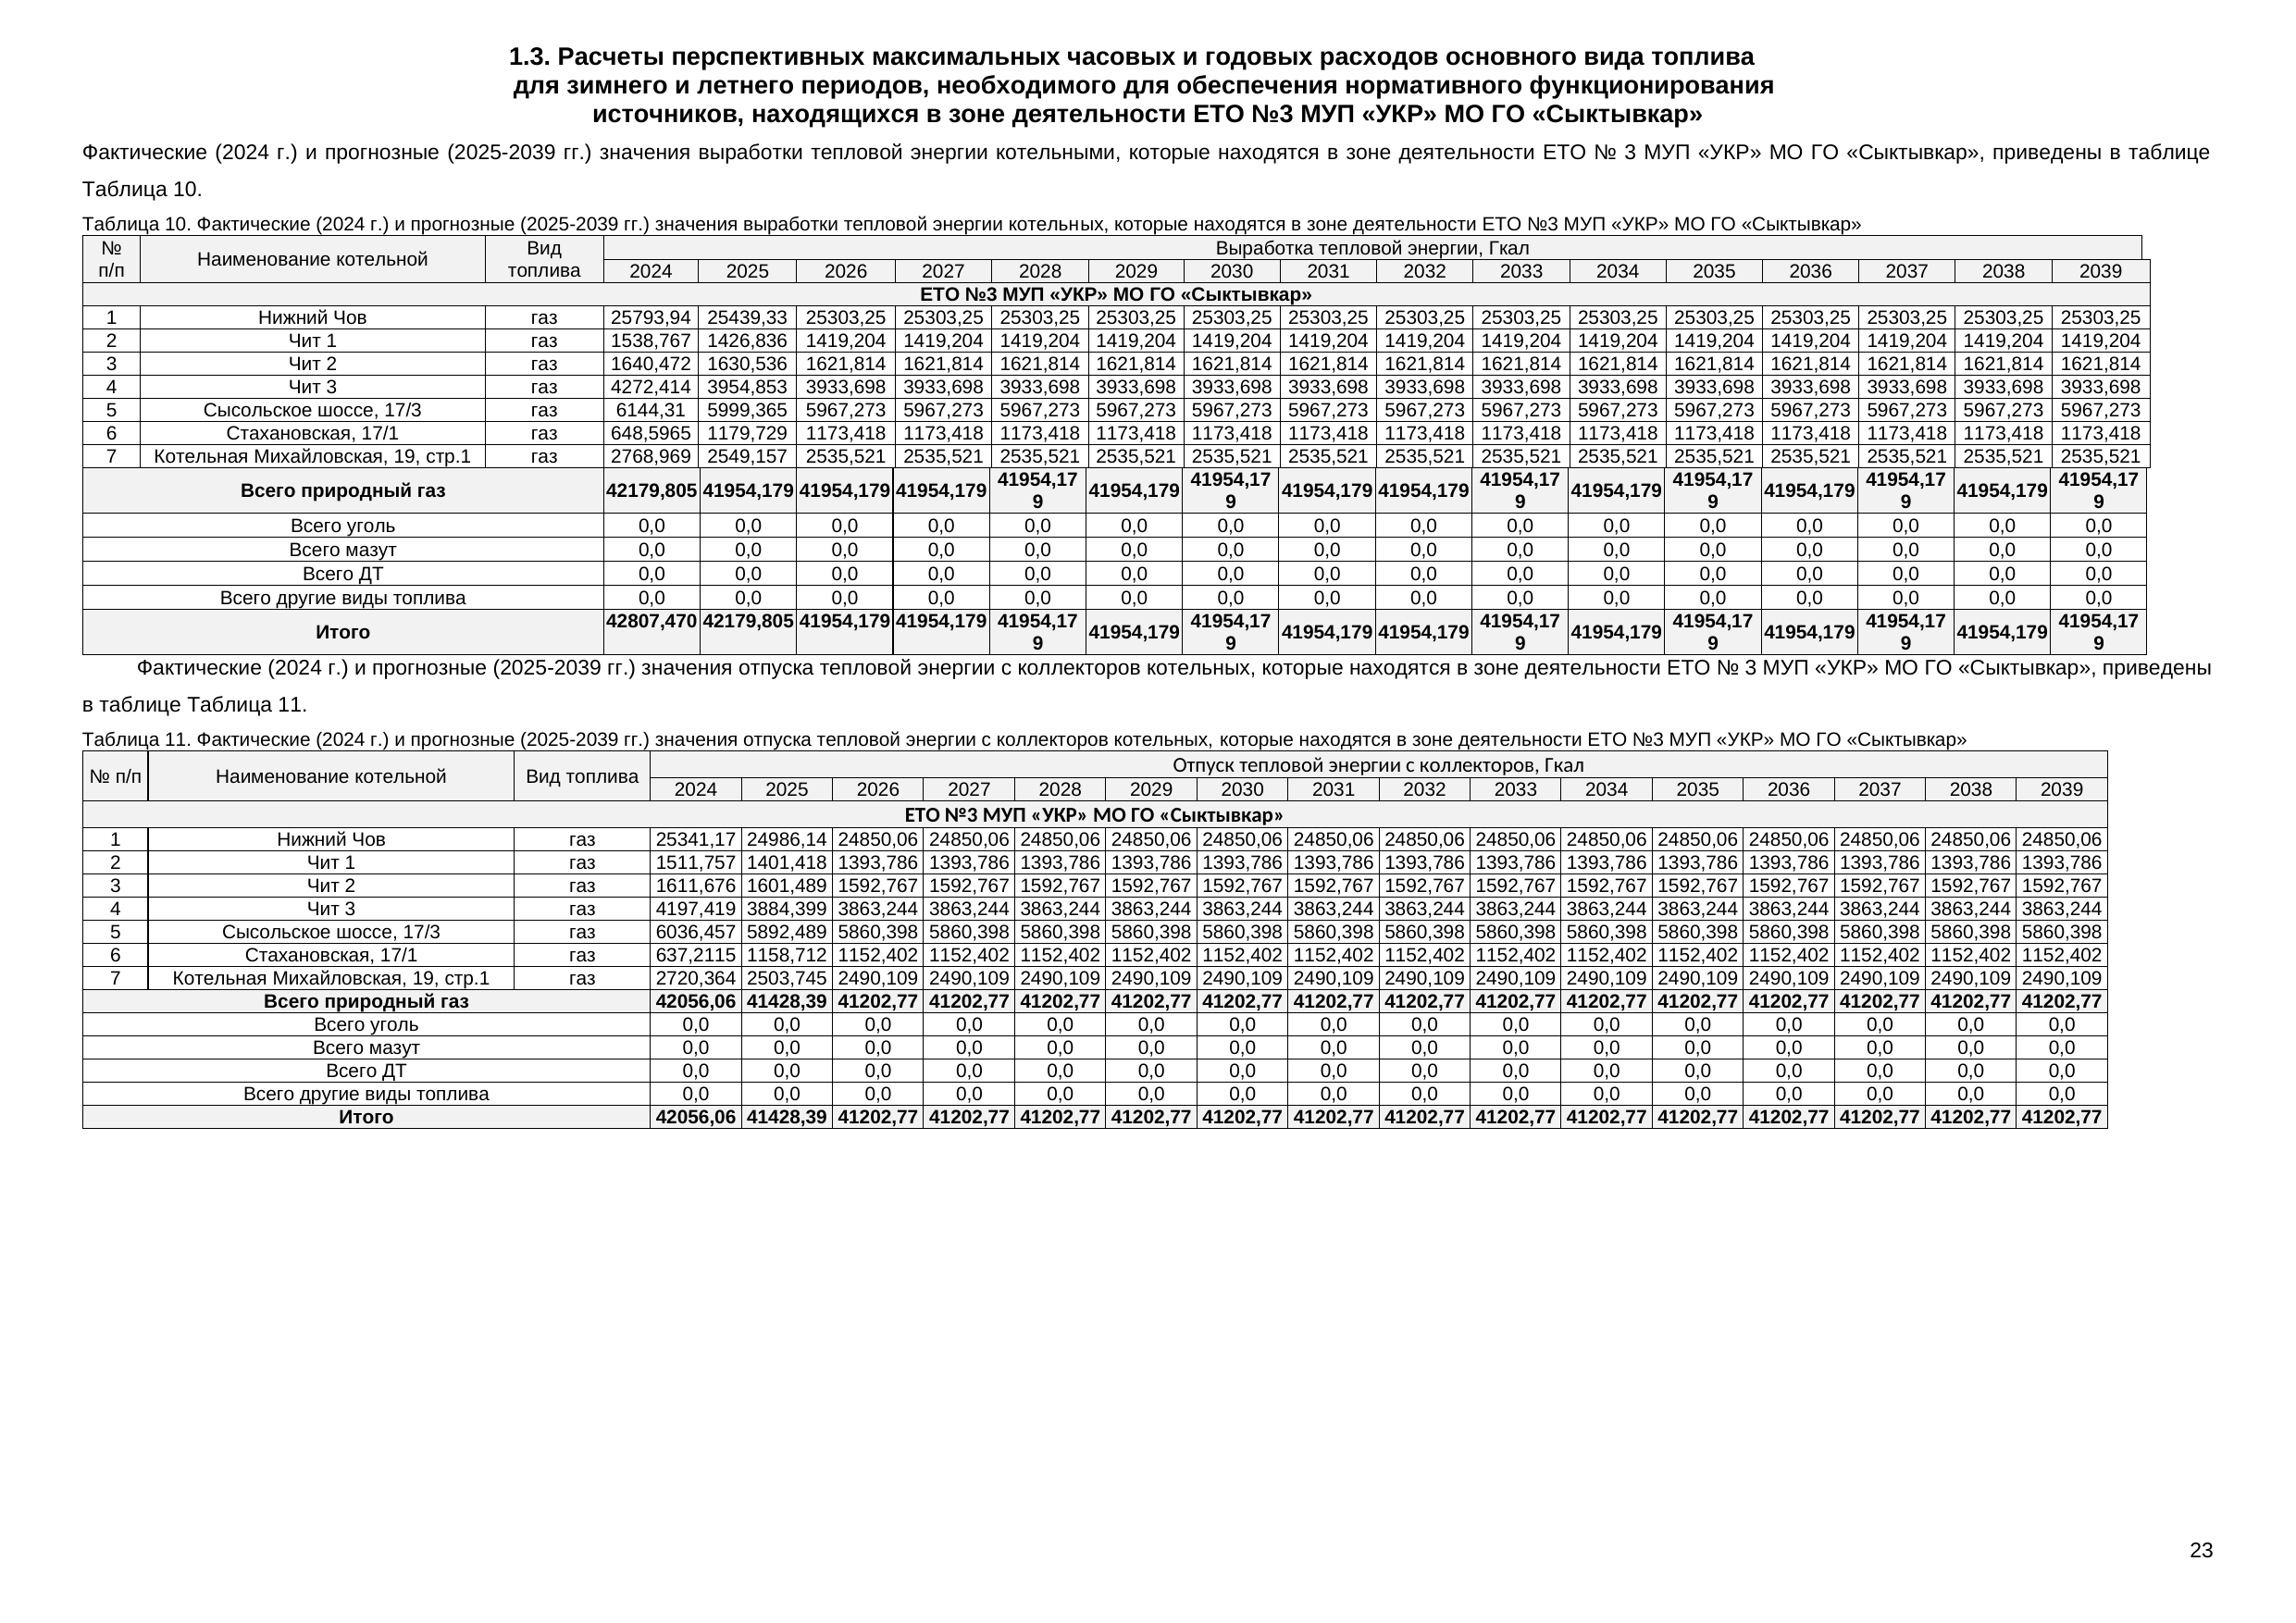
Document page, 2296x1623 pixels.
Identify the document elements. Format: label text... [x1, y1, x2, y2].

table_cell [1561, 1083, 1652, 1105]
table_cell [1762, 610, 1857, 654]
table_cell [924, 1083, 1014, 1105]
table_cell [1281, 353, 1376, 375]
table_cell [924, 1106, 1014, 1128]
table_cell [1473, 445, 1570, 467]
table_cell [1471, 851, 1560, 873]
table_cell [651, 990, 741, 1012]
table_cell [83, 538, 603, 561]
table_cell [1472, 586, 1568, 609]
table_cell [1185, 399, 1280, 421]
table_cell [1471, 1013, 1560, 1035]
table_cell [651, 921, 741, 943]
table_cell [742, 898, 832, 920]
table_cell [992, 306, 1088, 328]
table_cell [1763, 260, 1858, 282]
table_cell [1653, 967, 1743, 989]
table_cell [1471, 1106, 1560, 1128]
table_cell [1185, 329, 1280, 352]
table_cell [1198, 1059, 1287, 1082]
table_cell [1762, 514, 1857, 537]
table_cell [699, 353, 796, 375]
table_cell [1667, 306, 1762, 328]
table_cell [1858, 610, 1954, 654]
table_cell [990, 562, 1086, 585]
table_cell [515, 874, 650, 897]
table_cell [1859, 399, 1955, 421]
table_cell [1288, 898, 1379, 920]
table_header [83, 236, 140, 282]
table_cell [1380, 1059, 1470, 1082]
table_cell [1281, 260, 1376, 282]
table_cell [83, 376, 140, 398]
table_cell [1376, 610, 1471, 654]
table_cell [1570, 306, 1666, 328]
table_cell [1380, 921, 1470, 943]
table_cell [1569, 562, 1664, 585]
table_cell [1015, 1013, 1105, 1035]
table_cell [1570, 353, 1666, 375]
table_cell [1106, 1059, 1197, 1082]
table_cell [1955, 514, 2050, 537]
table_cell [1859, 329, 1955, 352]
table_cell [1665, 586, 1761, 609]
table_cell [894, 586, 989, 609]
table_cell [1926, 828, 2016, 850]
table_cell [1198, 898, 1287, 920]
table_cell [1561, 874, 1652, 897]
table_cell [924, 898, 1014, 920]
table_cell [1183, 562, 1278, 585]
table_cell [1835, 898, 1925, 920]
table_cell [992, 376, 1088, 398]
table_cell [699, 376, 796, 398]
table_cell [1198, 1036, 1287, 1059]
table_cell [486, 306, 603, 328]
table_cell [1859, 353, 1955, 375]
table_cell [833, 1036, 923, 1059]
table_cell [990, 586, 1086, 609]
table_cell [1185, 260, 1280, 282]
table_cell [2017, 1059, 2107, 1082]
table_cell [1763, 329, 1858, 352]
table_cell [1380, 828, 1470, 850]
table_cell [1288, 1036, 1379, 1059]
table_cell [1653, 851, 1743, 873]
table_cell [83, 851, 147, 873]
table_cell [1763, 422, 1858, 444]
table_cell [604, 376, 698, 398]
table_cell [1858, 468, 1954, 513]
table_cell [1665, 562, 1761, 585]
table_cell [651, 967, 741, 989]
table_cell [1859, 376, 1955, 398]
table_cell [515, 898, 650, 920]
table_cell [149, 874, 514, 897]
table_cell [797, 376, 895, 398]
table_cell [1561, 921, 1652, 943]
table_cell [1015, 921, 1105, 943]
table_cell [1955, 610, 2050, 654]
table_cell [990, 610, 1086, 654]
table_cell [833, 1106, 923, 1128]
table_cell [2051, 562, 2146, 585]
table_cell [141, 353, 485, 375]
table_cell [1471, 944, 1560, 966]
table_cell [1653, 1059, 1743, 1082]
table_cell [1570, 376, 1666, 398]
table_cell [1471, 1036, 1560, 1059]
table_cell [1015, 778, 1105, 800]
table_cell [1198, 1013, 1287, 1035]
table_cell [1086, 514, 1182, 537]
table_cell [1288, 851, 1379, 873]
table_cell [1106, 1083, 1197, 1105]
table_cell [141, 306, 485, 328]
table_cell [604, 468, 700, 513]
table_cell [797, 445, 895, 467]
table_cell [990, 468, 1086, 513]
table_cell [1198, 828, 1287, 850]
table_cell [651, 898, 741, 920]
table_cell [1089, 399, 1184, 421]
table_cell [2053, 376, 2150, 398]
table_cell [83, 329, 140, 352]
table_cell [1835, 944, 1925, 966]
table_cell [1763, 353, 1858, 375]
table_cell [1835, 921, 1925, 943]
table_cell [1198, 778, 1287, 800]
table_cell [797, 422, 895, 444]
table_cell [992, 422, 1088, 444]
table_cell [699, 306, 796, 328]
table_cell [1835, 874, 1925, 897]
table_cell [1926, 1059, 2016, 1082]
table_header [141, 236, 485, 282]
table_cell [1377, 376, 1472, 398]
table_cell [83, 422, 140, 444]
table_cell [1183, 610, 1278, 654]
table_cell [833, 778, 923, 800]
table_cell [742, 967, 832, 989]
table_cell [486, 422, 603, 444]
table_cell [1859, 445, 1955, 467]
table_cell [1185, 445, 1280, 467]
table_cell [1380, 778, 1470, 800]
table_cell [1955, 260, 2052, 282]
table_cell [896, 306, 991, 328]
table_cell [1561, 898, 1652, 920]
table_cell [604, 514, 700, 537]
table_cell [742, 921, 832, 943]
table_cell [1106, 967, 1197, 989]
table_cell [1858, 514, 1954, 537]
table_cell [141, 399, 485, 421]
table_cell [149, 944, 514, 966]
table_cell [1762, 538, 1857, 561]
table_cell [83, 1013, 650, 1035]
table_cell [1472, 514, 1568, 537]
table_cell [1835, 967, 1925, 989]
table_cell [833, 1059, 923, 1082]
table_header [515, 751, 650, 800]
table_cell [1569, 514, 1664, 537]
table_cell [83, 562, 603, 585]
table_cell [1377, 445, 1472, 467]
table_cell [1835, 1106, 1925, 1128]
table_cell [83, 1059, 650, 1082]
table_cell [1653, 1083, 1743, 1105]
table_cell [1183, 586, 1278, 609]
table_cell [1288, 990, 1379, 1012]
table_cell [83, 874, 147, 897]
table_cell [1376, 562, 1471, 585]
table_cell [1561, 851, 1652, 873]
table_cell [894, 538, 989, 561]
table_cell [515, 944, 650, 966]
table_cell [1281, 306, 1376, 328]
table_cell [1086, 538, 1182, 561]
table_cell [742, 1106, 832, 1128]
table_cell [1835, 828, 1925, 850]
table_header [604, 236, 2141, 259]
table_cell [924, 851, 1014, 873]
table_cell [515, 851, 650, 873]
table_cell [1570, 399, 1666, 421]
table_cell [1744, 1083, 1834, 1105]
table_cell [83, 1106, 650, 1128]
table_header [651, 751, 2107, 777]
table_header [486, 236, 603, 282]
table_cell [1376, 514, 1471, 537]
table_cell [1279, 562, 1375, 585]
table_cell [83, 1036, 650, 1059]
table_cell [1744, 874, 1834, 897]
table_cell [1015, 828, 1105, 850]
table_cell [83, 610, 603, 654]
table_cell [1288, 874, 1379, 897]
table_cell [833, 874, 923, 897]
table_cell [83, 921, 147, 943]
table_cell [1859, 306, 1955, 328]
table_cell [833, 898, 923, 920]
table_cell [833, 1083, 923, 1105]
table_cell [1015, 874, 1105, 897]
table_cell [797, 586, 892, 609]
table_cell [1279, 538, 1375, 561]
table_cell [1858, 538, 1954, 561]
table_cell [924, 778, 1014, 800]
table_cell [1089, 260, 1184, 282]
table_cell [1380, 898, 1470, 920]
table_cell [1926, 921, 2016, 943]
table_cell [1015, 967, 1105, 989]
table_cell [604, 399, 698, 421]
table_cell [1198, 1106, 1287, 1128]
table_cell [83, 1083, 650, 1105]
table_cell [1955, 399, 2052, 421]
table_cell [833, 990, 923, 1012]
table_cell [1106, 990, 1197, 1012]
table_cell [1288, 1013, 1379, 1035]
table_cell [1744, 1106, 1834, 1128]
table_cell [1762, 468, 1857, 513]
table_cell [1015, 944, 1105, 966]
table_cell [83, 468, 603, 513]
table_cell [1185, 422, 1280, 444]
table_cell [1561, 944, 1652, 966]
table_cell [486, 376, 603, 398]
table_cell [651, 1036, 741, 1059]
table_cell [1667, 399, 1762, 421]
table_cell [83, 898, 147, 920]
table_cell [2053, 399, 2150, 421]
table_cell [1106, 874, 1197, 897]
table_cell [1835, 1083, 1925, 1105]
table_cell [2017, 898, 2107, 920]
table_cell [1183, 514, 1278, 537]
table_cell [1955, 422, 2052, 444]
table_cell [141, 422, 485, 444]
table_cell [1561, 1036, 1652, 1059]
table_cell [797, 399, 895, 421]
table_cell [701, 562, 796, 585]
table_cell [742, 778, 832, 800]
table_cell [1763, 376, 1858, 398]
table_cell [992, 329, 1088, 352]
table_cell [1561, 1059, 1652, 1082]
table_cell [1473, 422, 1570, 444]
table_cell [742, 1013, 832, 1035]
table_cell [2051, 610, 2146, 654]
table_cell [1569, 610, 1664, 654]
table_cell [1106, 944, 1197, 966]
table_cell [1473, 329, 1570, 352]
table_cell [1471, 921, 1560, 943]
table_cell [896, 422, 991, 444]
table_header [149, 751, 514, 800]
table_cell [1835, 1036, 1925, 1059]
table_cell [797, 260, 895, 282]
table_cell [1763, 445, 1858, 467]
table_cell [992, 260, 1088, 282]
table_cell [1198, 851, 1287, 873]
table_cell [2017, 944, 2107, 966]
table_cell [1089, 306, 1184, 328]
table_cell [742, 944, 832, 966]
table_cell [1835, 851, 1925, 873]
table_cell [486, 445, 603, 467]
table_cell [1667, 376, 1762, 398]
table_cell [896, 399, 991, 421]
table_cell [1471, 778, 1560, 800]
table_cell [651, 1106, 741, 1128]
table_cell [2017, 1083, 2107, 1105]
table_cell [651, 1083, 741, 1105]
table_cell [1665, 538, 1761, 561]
text Фактические (2024 г.) и прогнозные (2025-2039 гг.) значения выработки тепловой энергии котельными, которые находятся в зоне деятельности ЕТО № 3 МУП «УКР» МО ГО «Сыктывкар», приведены в таблице Таблица 10. [82, 140, 2214, 201]
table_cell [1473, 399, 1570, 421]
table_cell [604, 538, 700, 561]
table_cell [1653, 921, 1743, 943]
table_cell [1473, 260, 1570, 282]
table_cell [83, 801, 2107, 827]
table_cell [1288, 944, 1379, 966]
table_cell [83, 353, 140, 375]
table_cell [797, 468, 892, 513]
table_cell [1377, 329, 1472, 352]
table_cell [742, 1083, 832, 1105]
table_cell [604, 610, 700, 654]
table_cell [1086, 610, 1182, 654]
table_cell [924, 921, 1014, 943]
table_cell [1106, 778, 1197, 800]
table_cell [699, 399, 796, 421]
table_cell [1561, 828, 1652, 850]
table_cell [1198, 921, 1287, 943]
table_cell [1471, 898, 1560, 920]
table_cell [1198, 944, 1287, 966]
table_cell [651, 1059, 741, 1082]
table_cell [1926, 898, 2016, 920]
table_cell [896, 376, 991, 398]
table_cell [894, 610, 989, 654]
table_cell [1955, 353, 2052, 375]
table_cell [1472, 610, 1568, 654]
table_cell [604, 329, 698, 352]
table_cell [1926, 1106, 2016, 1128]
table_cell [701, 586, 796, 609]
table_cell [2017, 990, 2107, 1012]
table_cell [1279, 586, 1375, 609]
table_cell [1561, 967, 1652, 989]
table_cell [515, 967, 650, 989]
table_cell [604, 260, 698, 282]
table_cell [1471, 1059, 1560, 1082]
subtitle Расчеты перспективных максимальных часовых и годовых расходов основного вида топлива для зимнего и летнего периодов, необходимого для обеспечения нормативного функционирования источников, находящихся в зоне деятельности ЕТО №3 МУП «УКР» МО ГО «Сыктывкар» [82, 42, 2214, 128]
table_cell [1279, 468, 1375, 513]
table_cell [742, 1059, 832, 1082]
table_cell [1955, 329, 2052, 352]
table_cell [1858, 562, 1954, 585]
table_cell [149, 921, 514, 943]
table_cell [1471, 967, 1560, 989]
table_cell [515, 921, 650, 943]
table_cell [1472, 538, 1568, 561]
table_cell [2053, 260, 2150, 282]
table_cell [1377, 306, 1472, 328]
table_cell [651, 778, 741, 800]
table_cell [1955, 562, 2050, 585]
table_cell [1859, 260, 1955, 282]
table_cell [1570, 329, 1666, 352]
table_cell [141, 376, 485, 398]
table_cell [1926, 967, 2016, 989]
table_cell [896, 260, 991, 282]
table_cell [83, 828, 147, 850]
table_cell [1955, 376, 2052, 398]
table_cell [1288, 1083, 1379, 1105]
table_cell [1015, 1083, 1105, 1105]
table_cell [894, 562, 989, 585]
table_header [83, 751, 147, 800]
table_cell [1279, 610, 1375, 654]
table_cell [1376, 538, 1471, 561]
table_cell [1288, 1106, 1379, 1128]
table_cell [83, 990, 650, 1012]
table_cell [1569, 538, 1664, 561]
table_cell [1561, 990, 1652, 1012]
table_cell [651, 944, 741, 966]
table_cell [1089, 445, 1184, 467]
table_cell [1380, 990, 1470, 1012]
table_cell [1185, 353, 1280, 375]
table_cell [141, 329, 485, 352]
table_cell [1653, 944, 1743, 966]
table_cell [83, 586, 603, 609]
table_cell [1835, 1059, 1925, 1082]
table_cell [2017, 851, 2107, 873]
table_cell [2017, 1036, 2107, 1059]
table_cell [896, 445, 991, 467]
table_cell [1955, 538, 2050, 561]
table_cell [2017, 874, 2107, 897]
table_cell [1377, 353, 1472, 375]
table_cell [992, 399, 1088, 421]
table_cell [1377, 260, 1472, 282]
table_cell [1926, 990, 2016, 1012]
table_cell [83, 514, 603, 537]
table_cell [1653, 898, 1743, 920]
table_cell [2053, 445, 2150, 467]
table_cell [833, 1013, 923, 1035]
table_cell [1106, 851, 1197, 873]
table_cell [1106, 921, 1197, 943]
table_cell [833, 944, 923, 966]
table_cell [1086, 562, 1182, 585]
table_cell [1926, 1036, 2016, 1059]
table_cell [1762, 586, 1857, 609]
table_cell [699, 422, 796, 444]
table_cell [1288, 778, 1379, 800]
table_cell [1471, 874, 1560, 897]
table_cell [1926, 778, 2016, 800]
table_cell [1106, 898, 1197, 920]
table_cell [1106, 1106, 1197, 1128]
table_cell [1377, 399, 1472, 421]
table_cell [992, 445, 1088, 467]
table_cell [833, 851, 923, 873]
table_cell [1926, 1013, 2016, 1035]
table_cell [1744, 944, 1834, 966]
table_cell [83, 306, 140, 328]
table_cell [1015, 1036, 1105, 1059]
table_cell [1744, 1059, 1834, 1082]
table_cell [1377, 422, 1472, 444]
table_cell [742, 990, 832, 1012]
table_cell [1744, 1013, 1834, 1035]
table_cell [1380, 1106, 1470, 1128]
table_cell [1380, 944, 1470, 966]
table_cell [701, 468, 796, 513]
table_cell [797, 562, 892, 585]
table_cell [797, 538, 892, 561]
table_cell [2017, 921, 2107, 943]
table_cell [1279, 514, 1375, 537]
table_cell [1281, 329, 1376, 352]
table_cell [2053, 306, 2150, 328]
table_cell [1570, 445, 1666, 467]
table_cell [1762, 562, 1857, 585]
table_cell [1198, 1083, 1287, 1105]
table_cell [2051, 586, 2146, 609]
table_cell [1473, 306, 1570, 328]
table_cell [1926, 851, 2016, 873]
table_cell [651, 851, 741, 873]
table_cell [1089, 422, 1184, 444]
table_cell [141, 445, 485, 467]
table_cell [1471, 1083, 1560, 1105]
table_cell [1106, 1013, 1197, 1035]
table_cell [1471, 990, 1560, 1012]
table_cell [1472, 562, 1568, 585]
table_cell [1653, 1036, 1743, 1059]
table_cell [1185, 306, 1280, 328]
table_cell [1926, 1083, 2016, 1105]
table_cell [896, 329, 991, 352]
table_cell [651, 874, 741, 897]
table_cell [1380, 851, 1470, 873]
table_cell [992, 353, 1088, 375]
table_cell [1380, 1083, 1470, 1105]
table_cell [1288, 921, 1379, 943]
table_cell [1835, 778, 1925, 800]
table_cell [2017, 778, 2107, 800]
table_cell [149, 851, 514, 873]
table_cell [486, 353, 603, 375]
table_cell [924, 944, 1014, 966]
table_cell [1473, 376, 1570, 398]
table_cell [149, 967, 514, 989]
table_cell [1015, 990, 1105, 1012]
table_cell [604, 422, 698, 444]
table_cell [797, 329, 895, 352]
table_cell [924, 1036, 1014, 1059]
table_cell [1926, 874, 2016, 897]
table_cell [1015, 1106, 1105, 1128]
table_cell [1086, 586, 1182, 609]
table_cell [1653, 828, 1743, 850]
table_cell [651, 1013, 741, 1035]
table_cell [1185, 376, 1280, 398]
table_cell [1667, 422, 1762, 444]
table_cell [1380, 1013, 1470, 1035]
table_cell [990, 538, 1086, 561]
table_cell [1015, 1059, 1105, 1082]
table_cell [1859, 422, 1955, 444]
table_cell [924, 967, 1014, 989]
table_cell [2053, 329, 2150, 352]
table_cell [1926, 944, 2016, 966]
text Таблица 10. Фактические (2024 г.) и прогнозные (2025-2039 гг.) значения выработки тепловой энергии котельных, которые находятся в зоне деятельности ЕТО №3 МУП «УКР» МО ГО «Сыктывкар» [82, 213, 2214, 235]
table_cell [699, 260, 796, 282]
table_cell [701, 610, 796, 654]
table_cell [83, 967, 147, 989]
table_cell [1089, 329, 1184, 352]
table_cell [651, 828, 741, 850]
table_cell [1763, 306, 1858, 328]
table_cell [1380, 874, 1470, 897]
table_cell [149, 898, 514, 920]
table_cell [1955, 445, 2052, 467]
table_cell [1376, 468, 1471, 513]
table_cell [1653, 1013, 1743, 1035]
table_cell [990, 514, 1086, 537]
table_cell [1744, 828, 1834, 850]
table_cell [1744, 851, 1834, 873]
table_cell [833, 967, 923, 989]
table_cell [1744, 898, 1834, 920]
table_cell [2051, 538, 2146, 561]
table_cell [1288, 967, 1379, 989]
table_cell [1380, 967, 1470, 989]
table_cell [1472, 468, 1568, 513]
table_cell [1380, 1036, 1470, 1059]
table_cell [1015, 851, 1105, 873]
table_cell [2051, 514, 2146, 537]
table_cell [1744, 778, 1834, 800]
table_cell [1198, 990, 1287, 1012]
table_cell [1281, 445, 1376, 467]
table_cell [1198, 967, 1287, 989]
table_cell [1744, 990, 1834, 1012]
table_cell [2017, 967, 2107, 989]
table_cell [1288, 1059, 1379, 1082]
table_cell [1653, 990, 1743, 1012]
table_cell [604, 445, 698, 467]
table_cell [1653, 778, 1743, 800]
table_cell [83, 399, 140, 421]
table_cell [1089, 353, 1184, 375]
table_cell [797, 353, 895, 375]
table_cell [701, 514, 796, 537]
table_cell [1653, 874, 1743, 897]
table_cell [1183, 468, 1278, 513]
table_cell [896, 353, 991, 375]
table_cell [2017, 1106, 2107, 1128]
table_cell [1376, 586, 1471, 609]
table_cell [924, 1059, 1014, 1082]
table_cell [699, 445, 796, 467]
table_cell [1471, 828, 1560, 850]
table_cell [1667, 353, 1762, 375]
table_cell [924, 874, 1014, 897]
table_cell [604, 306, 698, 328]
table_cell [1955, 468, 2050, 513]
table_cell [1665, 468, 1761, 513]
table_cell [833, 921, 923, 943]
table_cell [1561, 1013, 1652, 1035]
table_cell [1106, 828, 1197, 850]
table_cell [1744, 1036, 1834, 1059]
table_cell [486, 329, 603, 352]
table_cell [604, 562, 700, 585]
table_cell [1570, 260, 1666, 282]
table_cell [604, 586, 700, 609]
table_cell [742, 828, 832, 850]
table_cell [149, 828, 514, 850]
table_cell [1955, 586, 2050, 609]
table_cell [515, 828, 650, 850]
text Фактические (2024 г.) и прогнозные (2025-2039 гг.) значения отпуска тепловой энергии с коллекторов котельных, которые находятся в зоне деятельности ЕТО № 3 МУП «УКР» МО ГО «Сыктывкар», приведены в таблице Таблица 11. [82, 655, 2214, 716]
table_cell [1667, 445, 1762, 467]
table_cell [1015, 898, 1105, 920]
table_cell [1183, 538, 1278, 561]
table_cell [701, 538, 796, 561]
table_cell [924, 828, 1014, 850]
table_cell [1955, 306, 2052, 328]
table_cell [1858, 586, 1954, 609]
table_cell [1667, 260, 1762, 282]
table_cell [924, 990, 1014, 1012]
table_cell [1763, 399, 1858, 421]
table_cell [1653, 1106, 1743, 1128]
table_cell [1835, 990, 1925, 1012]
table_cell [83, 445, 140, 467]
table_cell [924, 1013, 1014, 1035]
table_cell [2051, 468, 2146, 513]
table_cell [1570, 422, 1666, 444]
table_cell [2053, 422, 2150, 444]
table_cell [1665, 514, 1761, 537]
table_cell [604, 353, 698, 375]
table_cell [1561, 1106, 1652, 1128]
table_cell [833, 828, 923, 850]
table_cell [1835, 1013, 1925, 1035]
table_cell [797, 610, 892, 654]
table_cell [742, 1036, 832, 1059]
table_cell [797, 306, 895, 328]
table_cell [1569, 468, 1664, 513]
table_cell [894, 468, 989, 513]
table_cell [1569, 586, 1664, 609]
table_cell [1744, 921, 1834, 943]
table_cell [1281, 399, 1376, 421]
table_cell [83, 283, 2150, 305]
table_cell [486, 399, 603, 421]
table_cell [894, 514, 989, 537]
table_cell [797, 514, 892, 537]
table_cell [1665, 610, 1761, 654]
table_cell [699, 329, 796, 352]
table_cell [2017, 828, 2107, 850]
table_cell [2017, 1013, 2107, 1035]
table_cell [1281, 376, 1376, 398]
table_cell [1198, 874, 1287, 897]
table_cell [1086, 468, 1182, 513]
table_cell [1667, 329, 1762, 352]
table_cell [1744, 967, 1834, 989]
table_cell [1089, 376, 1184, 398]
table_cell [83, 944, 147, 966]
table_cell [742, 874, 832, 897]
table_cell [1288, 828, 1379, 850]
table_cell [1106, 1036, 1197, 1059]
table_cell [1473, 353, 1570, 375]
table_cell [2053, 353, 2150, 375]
text Таблица 11. Фактические (2024 г.) и прогнозные (2025-2039 гг.) значения отпуска тепловой энергии с коллекторов котельных, которые находятся в зоне деятельности ЕТО №3 МУП «УКР» МО ГО «Сыктывкар» [82, 728, 2214, 750]
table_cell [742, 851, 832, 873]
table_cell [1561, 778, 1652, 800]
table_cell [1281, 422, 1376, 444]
